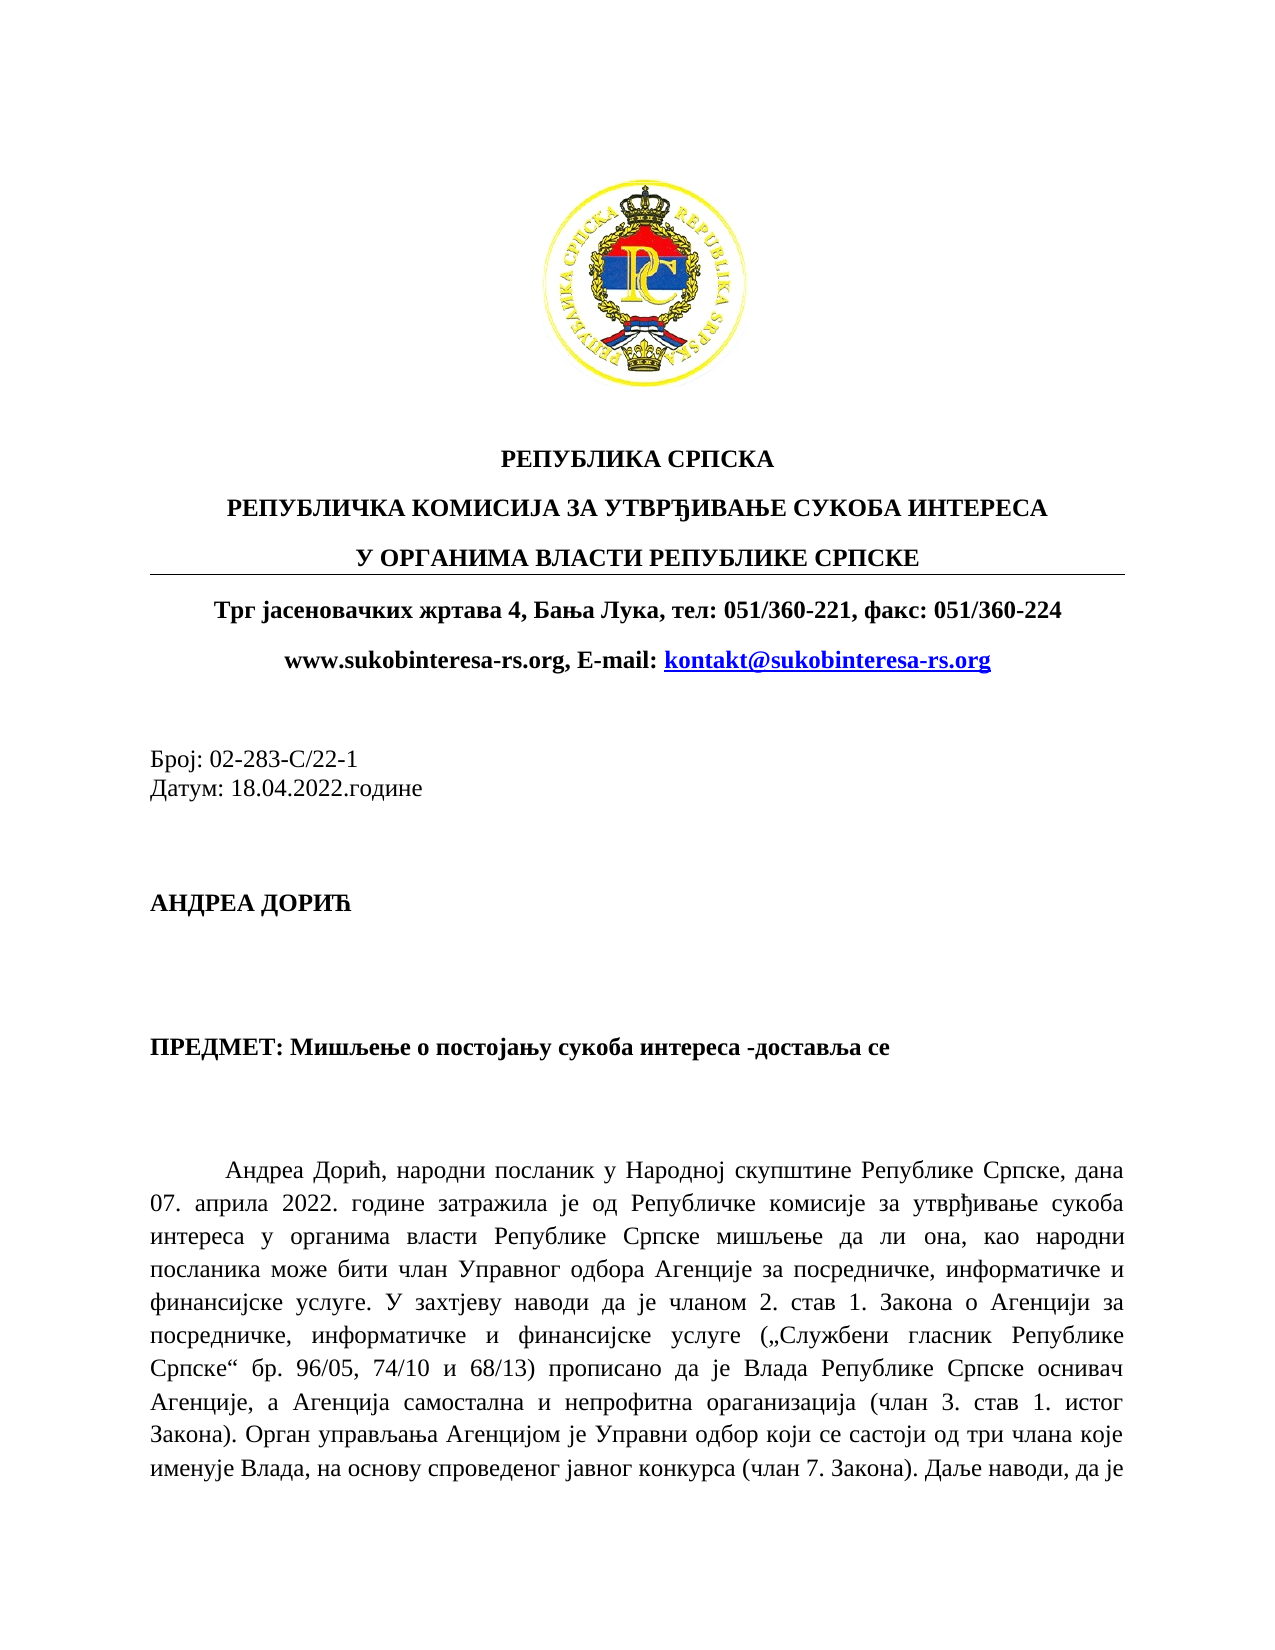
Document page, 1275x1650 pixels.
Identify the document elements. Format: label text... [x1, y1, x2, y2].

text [150, 1155, 1125, 1481]
text www.sukobinteresa-rs.org, E-mail: kontakt@sukobinteresa-rs.org [150, 645, 1125, 674]
text AНДРЕА ДОРИЋ [150, 888, 1125, 917]
text РЕПУБЛИЧКА КОМИСИЈА ЗА УТВРЂИВАЊЕ СУКОБА ИНТЕРЕСА [150, 493, 1125, 522]
text Датум: 18.04.2022.године [150, 773, 1125, 802]
picture [540, 178, 749, 387]
text ПРЕДМЕТ: Мишљење о постојању сукоба интереса -доставља се [150, 1032, 1125, 1061]
text У ОРГАНИМА ВЛАСТИ РЕПУБЛИКЕ СРПСКЕ [150, 543, 1125, 574]
text Број: 02-283-С/22-1 [150, 744, 1125, 773]
text Трг јасеновачких жртава 4, Бања Лука, тел: 051/360-221, факс: 051/360-224 [150, 596, 1125, 624]
text РЕПУБЛИКА СРПСКА [150, 444, 1125, 472]
